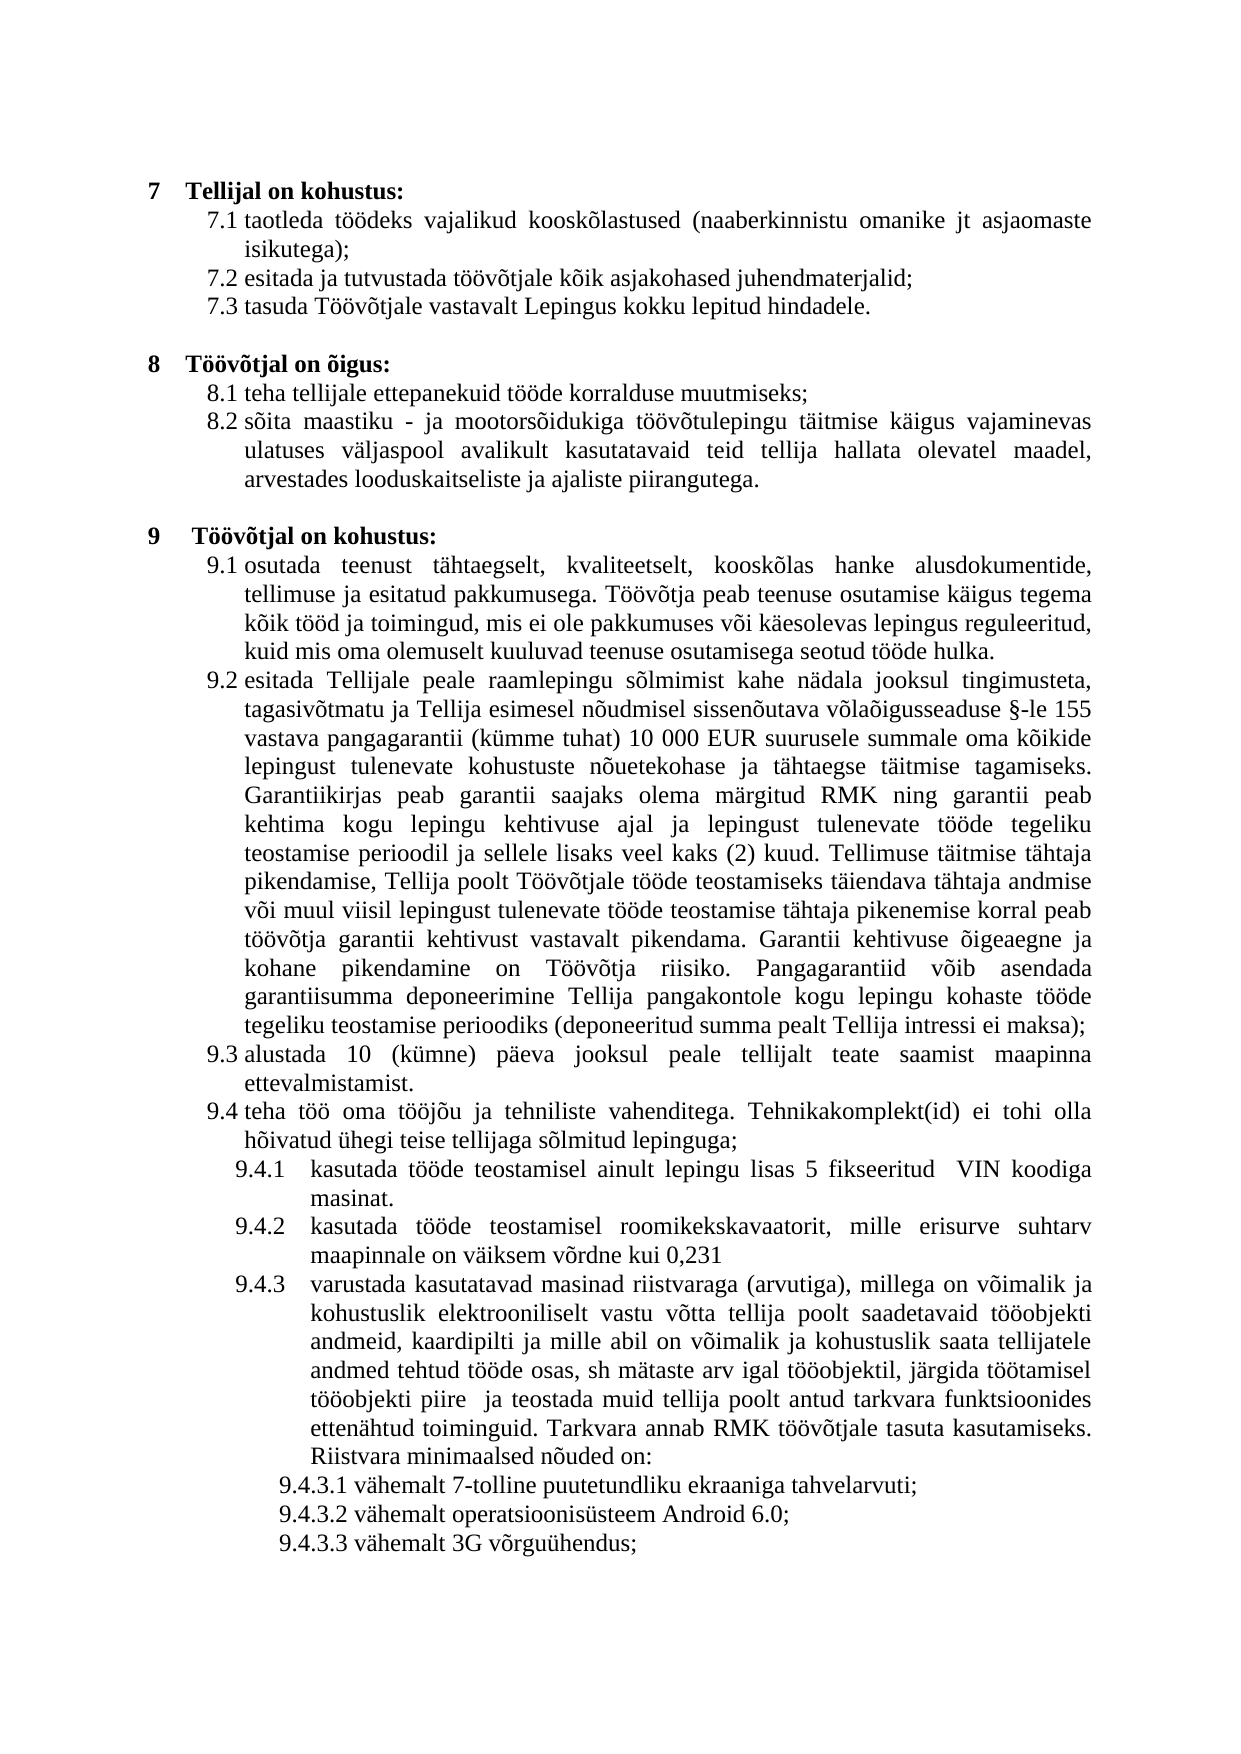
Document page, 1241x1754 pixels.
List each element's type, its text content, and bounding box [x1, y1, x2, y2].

list Töövõtjal on õigus: [148, 349, 1093, 378]
list vähemalt 7-tolline puutetundliku ekraaniga tahvelarvuti; [279, 1470, 1093, 1499]
list teha tellijale ettepanekuid tööde korralduse muutmiseks; [207, 378, 1093, 406]
list taotleda töödeks vajalikud kooskõlastused (naaberkinnistu omanike jt asjaomaste isikutega); [207, 205, 1093, 263]
list kasutada tööde teostamisel ainult lepingu lisas 5 fikseeritud VIN koodiga masinat. [235, 1154, 1093, 1211]
list Tellijal on kohustus: [148, 176, 1093, 205]
list alustada 10 (kümne) päeva jooksul peale tellijalt teate saamist maapinna ettevalmistamist. [207, 1039, 1093, 1096]
list varustada kasutatavad masinad riistvaraga (arvutiga), millega on võimalik ja kohustuslik elektrooniliselt vastu võtta tellija poolt saadetavaid tööobjekti andmeid, kaardipilti ja mille abil on võimalik ja kohustuslik saata tellijatele andmed tehtud tööde osas, sh mätaste arv igal tööobjektil, järgida töötamisel tööobjekti piire ja teostada muid tellija poolt antud tarkvara funktsioonides ettenähtud toiminguid. Tarkvara annab RMK töövõtjale tasuta kasutamiseks. Riistvara minimaalsed nõuded on: [235, 1269, 1093, 1470]
list Töövõtjal on kohustus: [148, 521, 1093, 550]
list tasuda Töövõtjale vastavalt Lepingus kokku lepitud hindadele. [207, 291, 1093, 320]
list vähemalt 3G võrguühendus; [279, 1528, 1093, 1556]
list esitada Tellijale peale raamlepingu sõlmimist kahe nädala jooksul tingimusteta, tagasivõtmatu ja Tellija esimesel nõudmisel sissenõutava võlaõigusseaduse §-le 155 vastava pangagarantii (kümme tuhat) 10 000 EUR suurusele summale oma kõikide lepingust tulenevate kohustuste nõuetekohase ja tähtaegse täitmise tagamiseks. Garantiikirjas peab garantii saajaks olema märgitud RMK ning garantii peab kehtima kogu lepingu kehtivuse ajal ja lepingust tulenevate tööde tegeliku teostamise perioodil ja sellele lisaks veel kaks (2) kuud. Tellimuse täitmise tähtaja pikendamise, Tellija poolt Töövõtjale tööde teostamiseks täiendava tähtaja andmise või muul viisil lepingust tulenevate tööde teostamise tähtaja pikenemise korral peab töövõtja garantii kehtivust vastavalt pikendama. Garantii kehtivuse õigeaegne ja kohane pikendamine on Töövõtja riisiko. Pangagarantiid võib asendada garantiisumma deponeerimine Tellija pangakontole kogu lepingu kohaste tööde tegeliku teostamise perioodiks (deponeeritud summa pealt Tellija intressi ei maksa); [207, 665, 1093, 1039]
list esitada ja tutvustada töövõtjale kõik asjakohased juhendmaterjalid; [207, 263, 1093, 291]
list teha töö oma tööjõu ja tehniliste vahenditega. Tehnikakomplekt(id) ei tohi olla hõivatud ühegi teise tellijaga sõlmitud lepinguga; [207, 1096, 1093, 1154]
list kasutada tööde teostamisel roomikekskavaatorit, mille erisurve suhtarv maapinnale on väiksem võrdne kui 0,231 [235, 1211, 1093, 1269]
list osutada teenust tähtaegselt, kvaliteetselt, kooskõlas hanke alusdokumentide, tellimuse ja esitatud pakkumusega. Töövõtja peab teenuse osutamise käigus tegema kõik tööd ja toimingud, mis ei ole pakkumuses või käesolevas lepingus reguleeritud, kuid mis oma olemuselt kuuluvad teenuse osutamisega seotud tööde hulka. [207, 550, 1093, 665]
list vähemalt operatsioonisüsteem Android 6.0; [279, 1499, 1093, 1528]
list sõita maastiku - ja mootorsõidukiga töövõtulepingu täitmise käigus vajaminevas ulatuses väljaspool avalikult kasutatavaid teid tellija hallata olevatel maadel, arvestades looduskaitseliste ja ajaliste piirangutega. [207, 406, 1093, 493]
